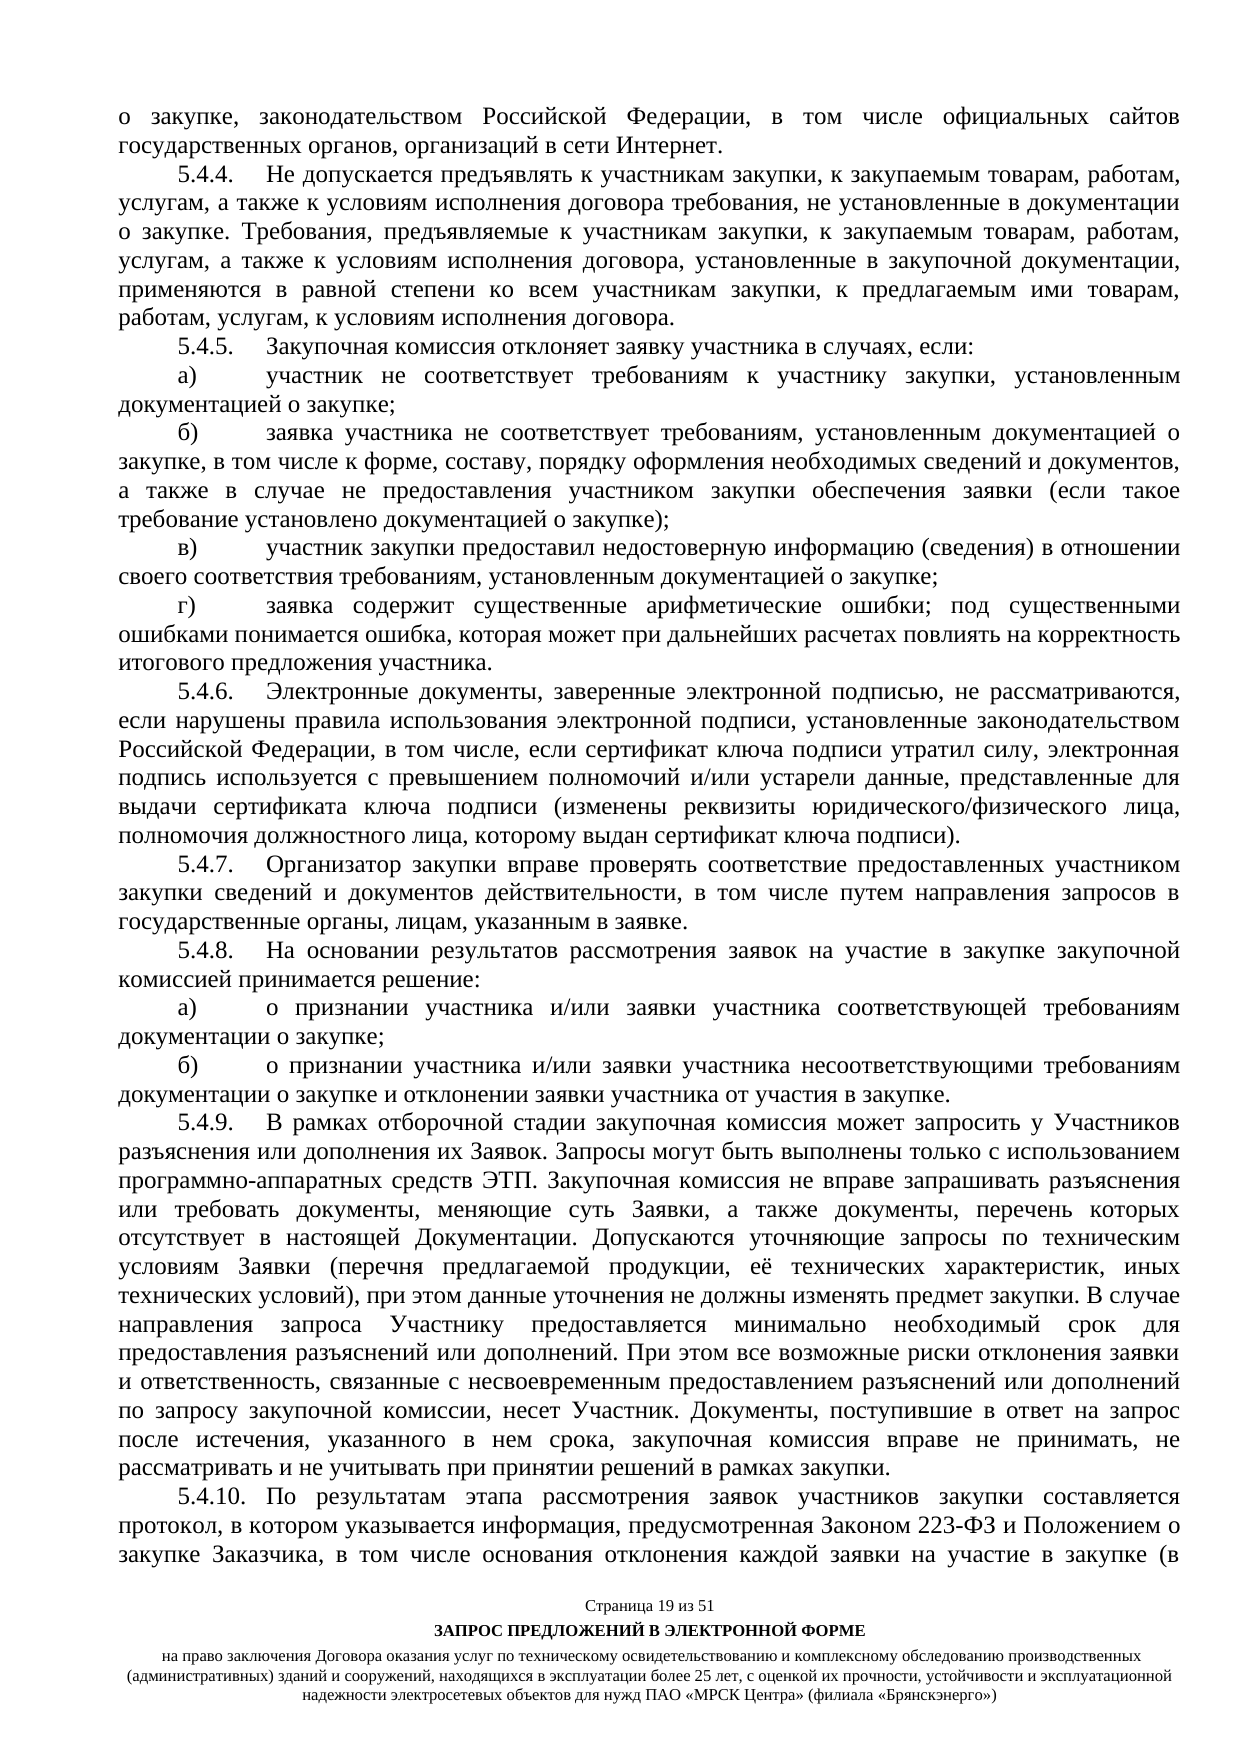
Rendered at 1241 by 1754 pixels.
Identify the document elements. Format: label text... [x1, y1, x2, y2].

subtitle Организатор закупки вправе проверять соответствие предоставленных участником закупки сведений и документов действительности, в том числе путем направления запросов в государственные органы, лицам, указанным в заявке. [118, 849, 1181, 935]
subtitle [118, 1481, 1181, 1567]
subtitle На основании результатов рассмотрения заявок на участие в закупке закупочной комиссией принимается решение: [118, 935, 1181, 992]
subtitle Закупочная комиссия отклоняет заявку участника в случаях, если: [118, 331, 1181, 360]
subtitle о признании участника и/или заявки участника несоответствующими требованиям документации о закупке и отклонении заявки участника от участия в закупке. [118, 1050, 1181, 1107]
subtitle В рамках отборочной стадии закупочная комиссия может запросить у Участников разъяснения или дополнения их Заявок. Запросы могут быть выполнены только с использованием программно-аппаратных средств ЭТП. Закупочная комиссия не вправе запрашивать разъяснения или требовать документы, меняющие суть Заявки, а также документы, перечень которых отсутствует в настоящей Документации. Допускаются уточняющие запросы по техническим условиям Заявки (перечня предлагаемой продукции, её технических характеристик, иных технических условий), при этом данные уточнения не должны изменять предмет закупки. В случае направления запроса Участнику предоставляется минимально необходимый срок для предоставления разъяснений или дополнений. При этом все возможные риски отклонения заявки и ответственность, связанные с несвоевременным предоставлением разъяснений или дополнений по запросу закупочной комиссии, несет Участник. Документы, поступившие в ответ на запрос после истечения, указанного в нем срока, закупочная комиссия вправе не принимать, не рассматривать и не учитывать при принятии решений в рамках закупки. [118, 1107, 1181, 1481]
subtitle о признании участника и/или заявки участника соответствующей требованиям документации о закупке; [118, 992, 1181, 1050]
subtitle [118, 101, 1181, 159]
list заявка содержит существенные арифметические ошибки; под существенными ошибками понимается ошибка, которая может при дальнейших расчетах повлиять на корректность итогового предложения участника. [118, 590, 1181, 676]
list заявка участника не соответствует требованиям, установленным документацией о закупке, в том числе к форме, составу, порядку оформления необходимых сведений и документов, а также в случае не предоставления участником закупки обеспечения заявки (если такое требование установлено документацией о закупке); [118, 417, 1181, 532]
list участник закупки предоставил недостоверную информацию (сведения) в отношении своего соответствия требованиям, установленным документацией о закупке; [118, 532, 1181, 590]
subtitle Электронные документы, заверенные электронной подписью, не рассматриваются, если нарушены правила использования электронной подписи, установленные законодательством Российской Федерации, в том числе, если сертификат ключа подписи утратил силу, электронная подпись используется с превышением полномочий и/или устарели данные, представленные для выдачи сертификата ключа подписи (изменены реквизиты юридического/физического лица, полномочия должностного лица, которому выдан сертификат ключа подписи). [118, 676, 1181, 849]
list участник не соответствует требованиям к участнику закупки, установленным документацией о закупке; [118, 360, 1181, 417]
subtitle Не допускается предъявлять к участникам закупки, к закупаемым товарам, работам, услугам, а также к условиям исполнения договора требования, не установленные в документации о закупке. Требования, предъявляемые к участникам закупки, к закупаемым товарам, работам, услугам, а также к условиям исполнения договора, установленные в закупочной документации, применяются в равной степени ко всем участникам закупки, к предлагаемым ими товарам, работам, услугам, к условиям исполнения договора. [118, 159, 1181, 331]
